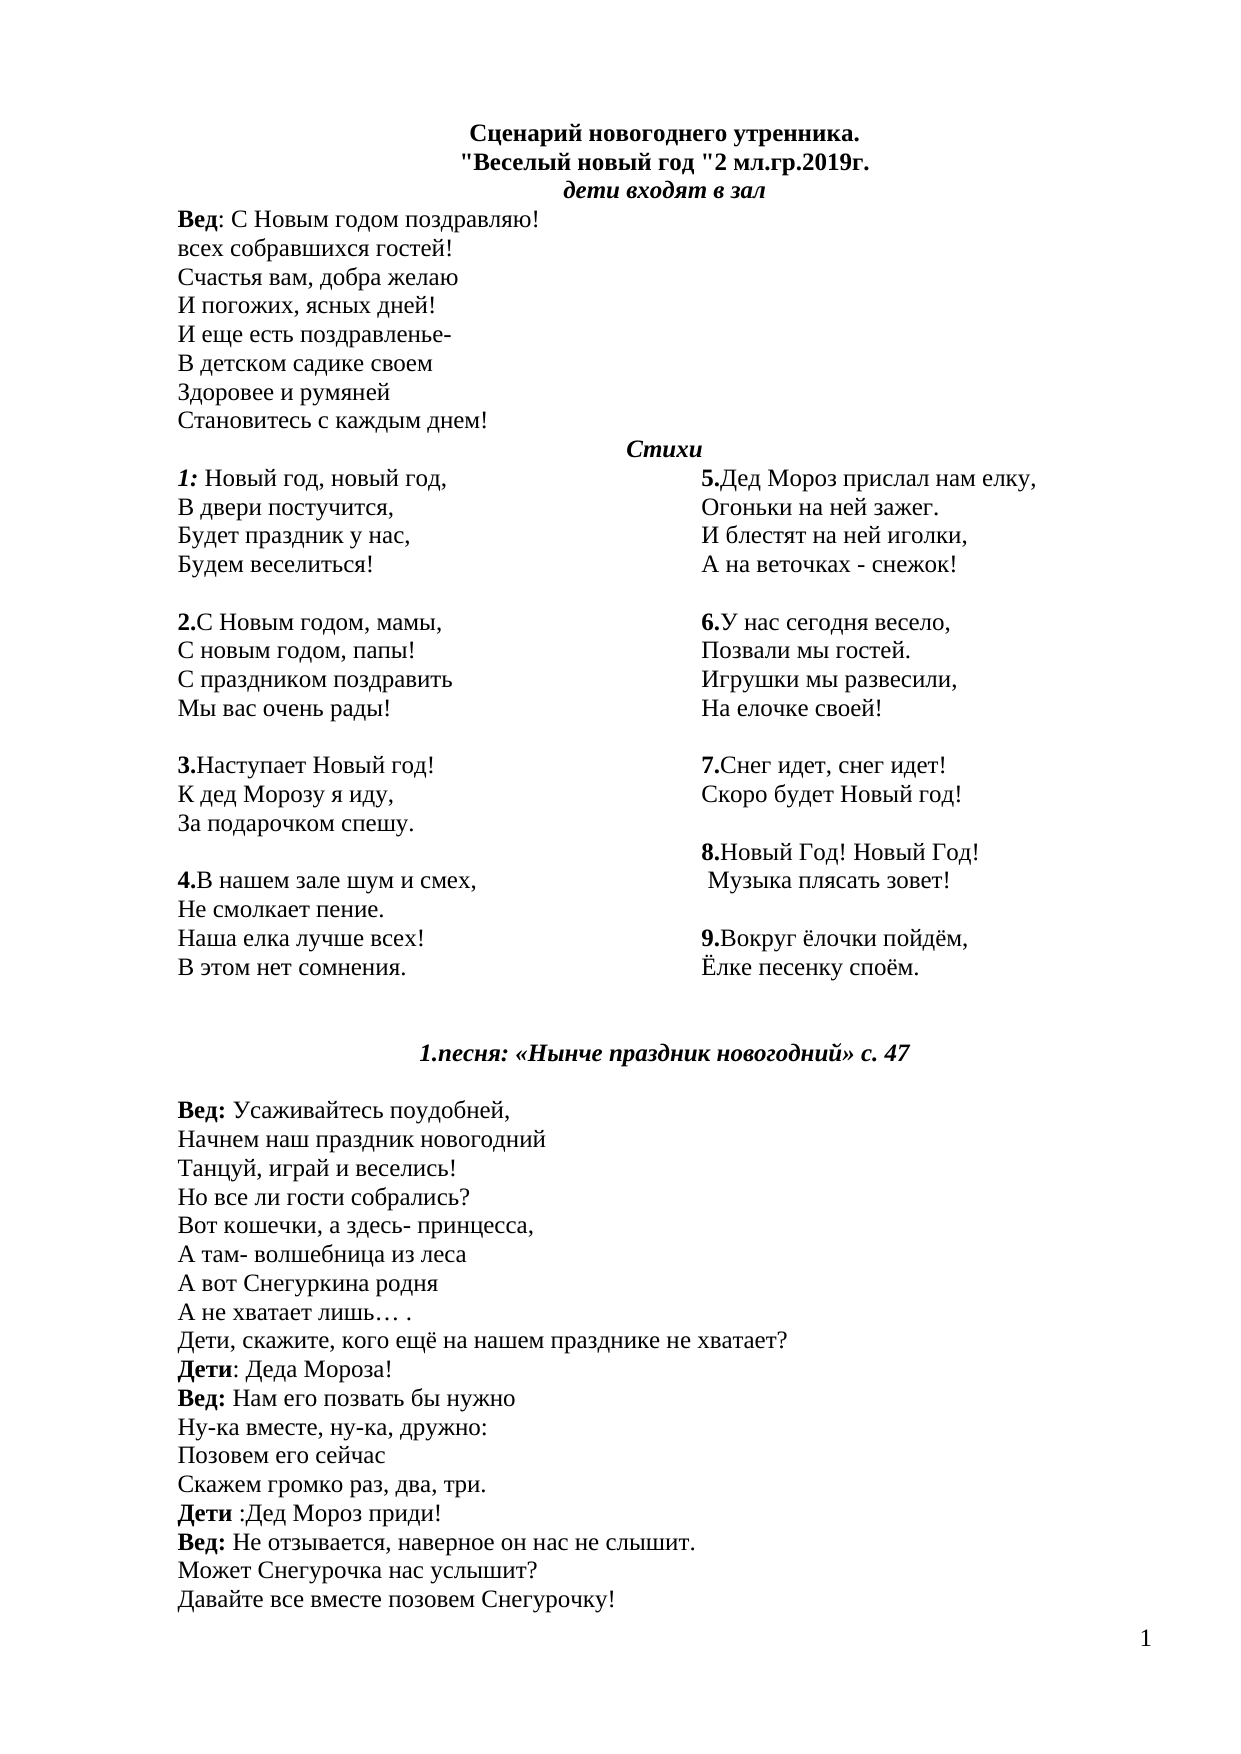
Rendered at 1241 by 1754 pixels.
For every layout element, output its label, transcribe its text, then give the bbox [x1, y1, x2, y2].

text Становитесь с каждым днем! [177, 406, 1152, 434]
text 8.Новый Год! Новый Год! [701, 837, 1152, 866]
text Огоньки на ней зажег. [701, 492, 1152, 521]
text Мы вас очень рады! [177, 693, 627, 722]
text И блестят на ней иголки, [701, 521, 1152, 549]
text Давайте все вместе позовем Снегурочку! [177, 1584, 1152, 1613]
text Ну-ка вместе, ну-ка, дружно: [177, 1412, 1152, 1441]
text Игрушки мы развесили, [701, 664, 1152, 693]
text Вед: Не отзывается, наверное он нас не слышит. [177, 1527, 1152, 1556]
text Здоровее и румяней [177, 377, 1152, 406]
text Ёлке песенку споём. [701, 952, 1152, 981]
text Стихи [177, 434, 1152, 463]
text 9.Вокруг ёлочки пойдём, [701, 923, 1152, 952]
text Вед: Нам его позвать бы нужно [177, 1383, 1152, 1412]
text С новым годом, папы! [177, 636, 627, 664]
text И погожих, ясных дней! [177, 291, 1152, 319]
text С праздником поздравить [177, 664, 627, 693]
text "Веселый новый год "2 мл.гр.2019г. [177, 147, 1152, 176]
text Может Снегурочка нас услышит? [177, 1556, 1152, 1584]
text Не смолкает пение. [177, 894, 627, 923]
text Вед: Усаживайтесь поудобней, [177, 1096, 1152, 1124]
text Дети: Деда Мороза! [177, 1354, 1152, 1383]
text 5.Дед Мороз прислал нам елку, [701, 463, 1152, 492]
text Скажем громко раз, два, три. [177, 1469, 1152, 1498]
text Танцуй, играй и веселись! [177, 1153, 1152, 1182]
text В этом нет сомнения. [177, 952, 627, 981]
text Но все ли гости собрались? [177, 1182, 1152, 1211]
text Счастья вам, добра желаю [177, 262, 1152, 291]
text 7.Снег идет, снег идет! [701, 751, 1152, 779]
text А там- волшебница из леса [177, 1239, 1152, 1268]
text Наша елка лучше всех! [177, 923, 627, 952]
text всех собравшихся гостей! [177, 233, 1152, 262]
text 6.У нас сегодня весело, [701, 607, 1152, 636]
text 4.В нашем зале шум и смех, [177, 866, 627, 894]
text 1: Новый год, новый год, В двери постучится, Будет праздник у нас, Будем веселиться! [177, 463, 627, 578]
text 2.С Новым годом, мамы, [177, 607, 627, 636]
text Дети, скажите, кого ещё на нашем празднике не хватает? [177, 1326, 1152, 1354]
text А на веточках - снежок! [701, 549, 1152, 578]
text дети входят в зал [177, 176, 1152, 204]
text Скоро будет Новый год! [701, 779, 1152, 808]
text Позовем его сейчас [177, 1441, 1152, 1469]
text Дети :Дед Мороз приди! [177, 1498, 1152, 1527]
text И еще есть поздравленье- [177, 319, 1152, 348]
text Сценарий новогоднего утренника. [177, 118, 1152, 147]
text Музыка плясать зовет! [701, 866, 1152, 894]
text Вед: С Новым годом поздравляю! [177, 204, 1152, 233]
text А вот Снегуркина родня [177, 1268, 1152, 1297]
text 1.песня: «Нынче праздник новогодний» с. 47 [177, 1038, 1152, 1067]
text А не хватает лишь… . [177, 1297, 1152, 1326]
text Начнем наш праздник новогодний [177, 1124, 1152, 1153]
text 3.Наступает Новый год! К дед Морозу я иду, За подарочком спешу. [177, 751, 627, 837]
text Позвали мы гостей. [701, 636, 1152, 664]
text Вот кошечки, а здесь- принцесса, [177, 1211, 1152, 1239]
text В детском садике своем [177, 348, 1152, 377]
text На елочке своей! [701, 693, 1152, 722]
